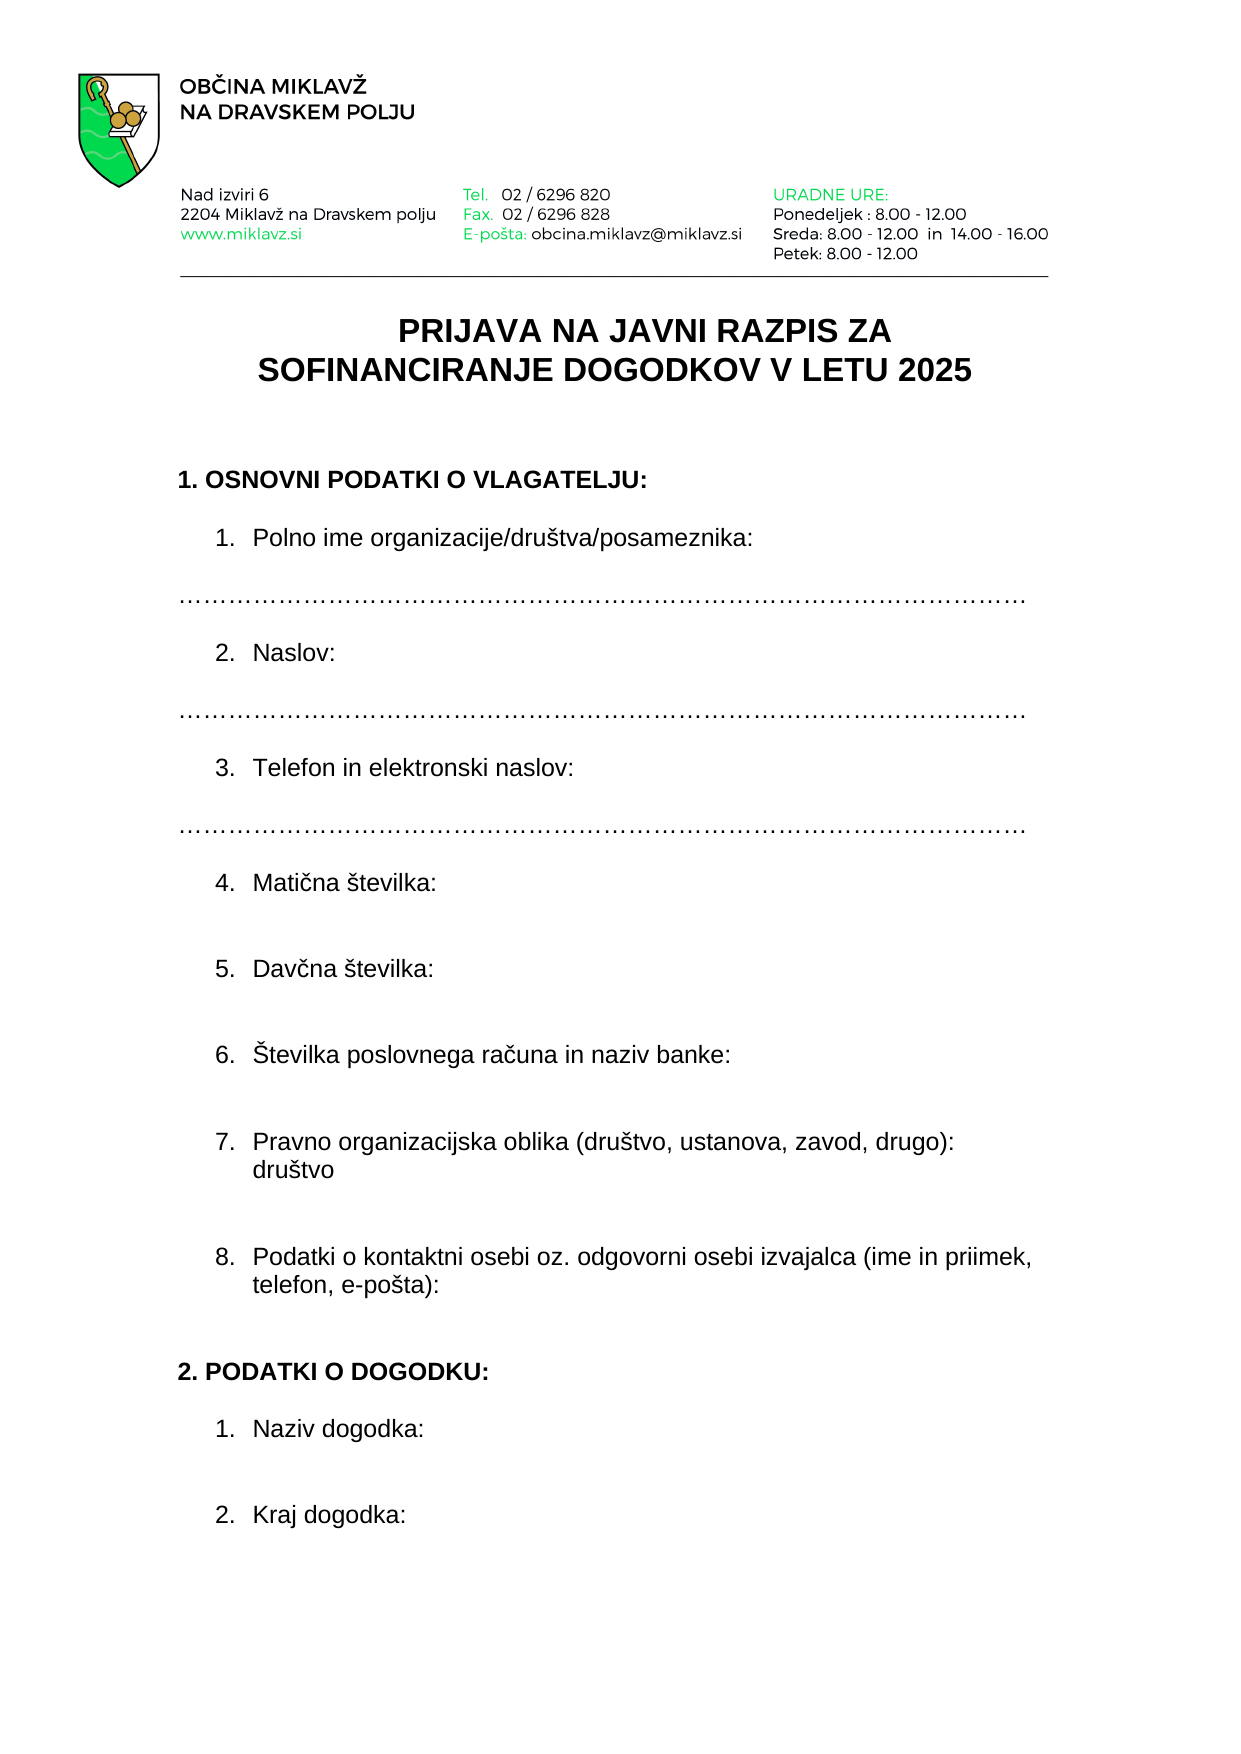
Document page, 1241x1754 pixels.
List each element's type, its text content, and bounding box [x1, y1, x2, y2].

list Matična številka: [215, 868, 1053, 896]
list Podatki o kontaktni osebi oz. odgovorni osebi izvajalca (ime in priimek, telefon, e-pošta): [215, 1241, 1053, 1299]
list Telefon in elektronski naslov: [215, 753, 1053, 781]
text ………………………………………………………………………………………… [177, 580, 1053, 609]
text 1. OSNOVNI PODATKI O VLAGATELJU: [177, 465, 1053, 494]
list Davčna številka: [215, 954, 1053, 983]
text 2. PODATKI O DOGODKU: [177, 1356, 1053, 1385]
text društvo [252, 1155, 1053, 1184]
text ………………………………………………………………………………………… [177, 695, 1053, 724]
text SOFINANCIRANJE DOGODKOV V LETU 2025 [177, 350, 1053, 388]
picture [0, 56, 1239, 311]
list Naslov: [215, 638, 1053, 666]
list Številka poslovnega računa in naziv banke: [215, 1040, 1053, 1069]
list Polno ime organizacije/društva/posameznika: [215, 523, 1053, 551]
list Pravno organizacijska oblika (društvo, ustanova, zavod, drugo): [215, 1126, 1053, 1155]
list Kraj dogodka: [215, 1500, 1053, 1529]
text PRIJAVA NA JAVNI RAZPIS ZA [177, 311, 1053, 350]
list Naziv dogodka: [215, 1414, 1053, 1443]
text ………………………………………………………………………………………… [177, 810, 1053, 839]
